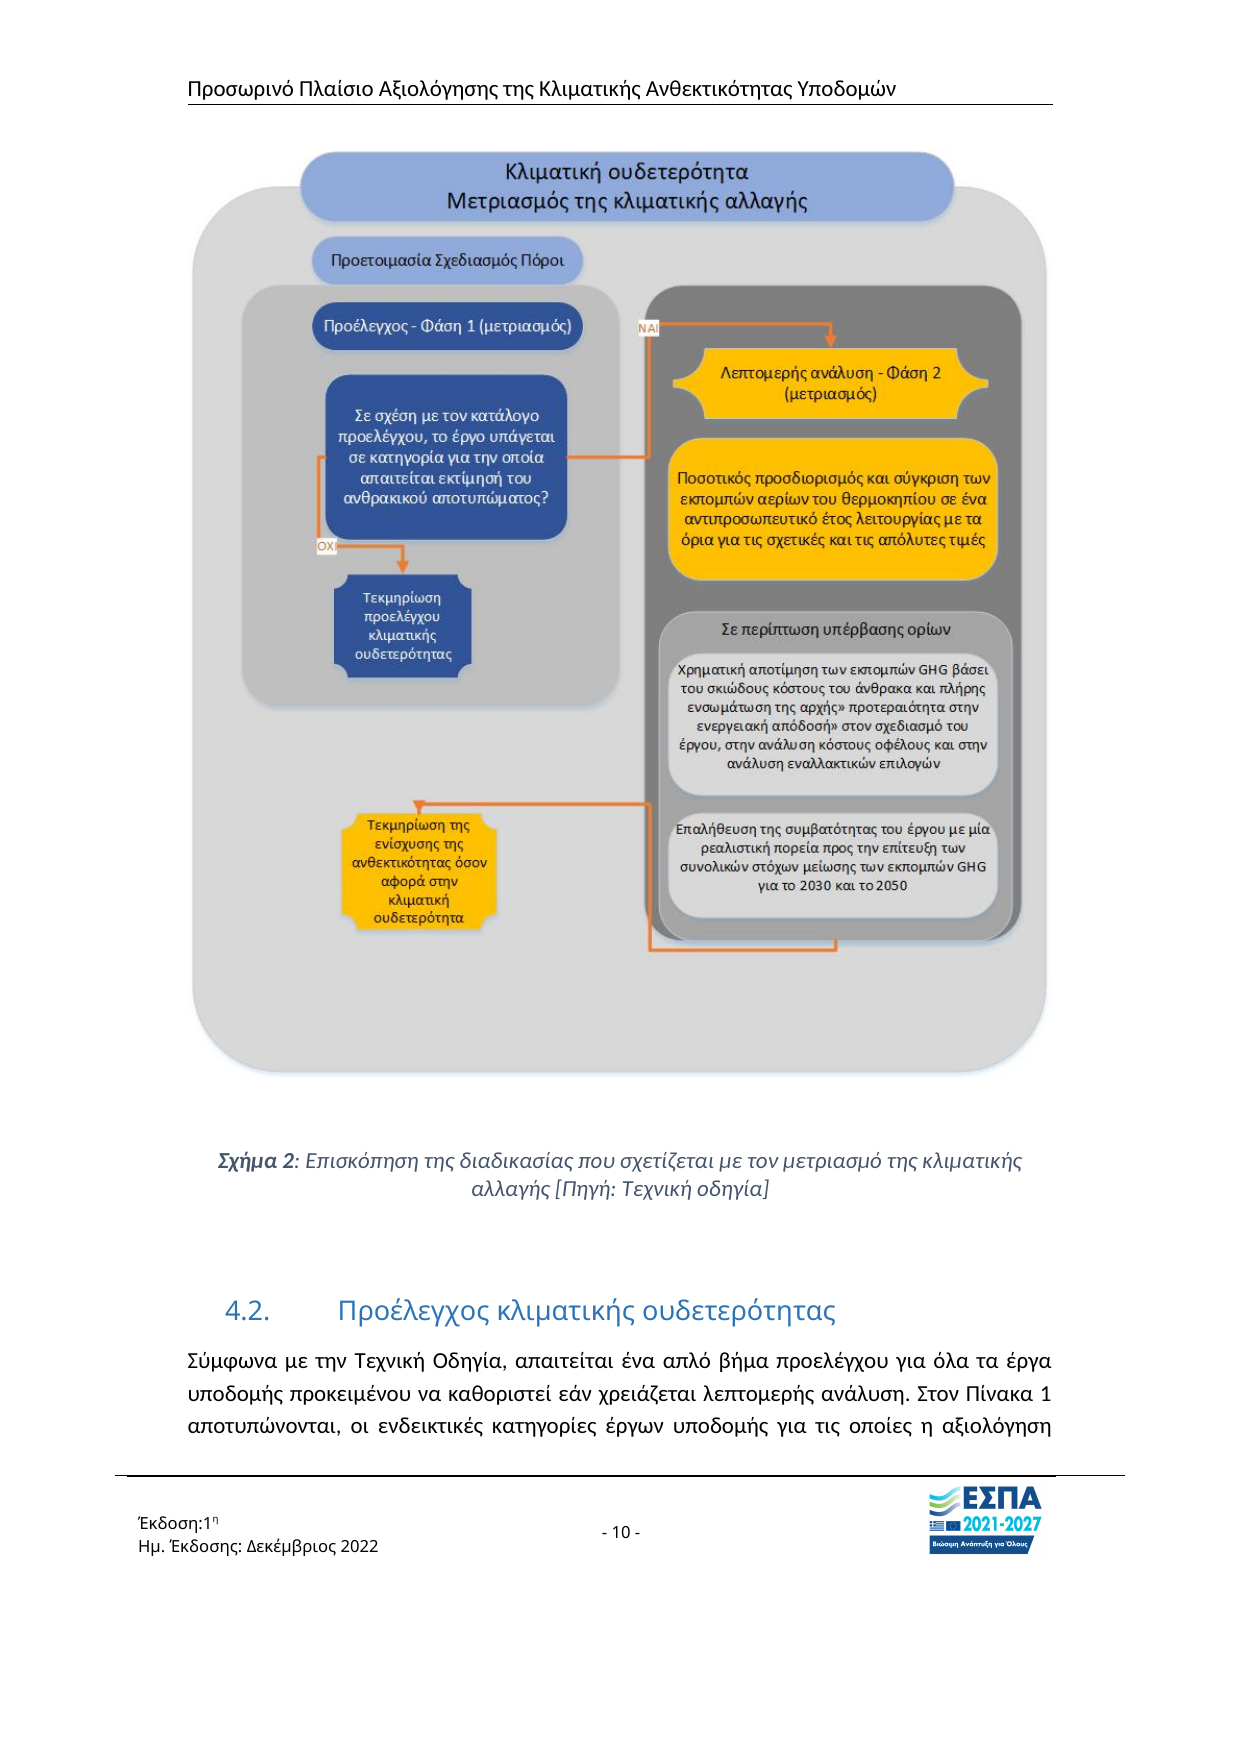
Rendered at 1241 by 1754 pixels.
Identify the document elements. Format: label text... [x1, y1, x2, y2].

picture [187, 150, 1053, 1081]
text Σχήμα 2: Επισκόπηση της διαδικασίας που σχετίζεται με τον μετριασμό της κλιματικής αλλαγής [Πηγή: Τεχνική οδηγία] [187, 1146, 1053, 1202]
subtitle Προέλεγχος κλιματικής ουδετερότητας [225, 1292, 1053, 1328]
picture [923, 1482, 1045, 1558]
